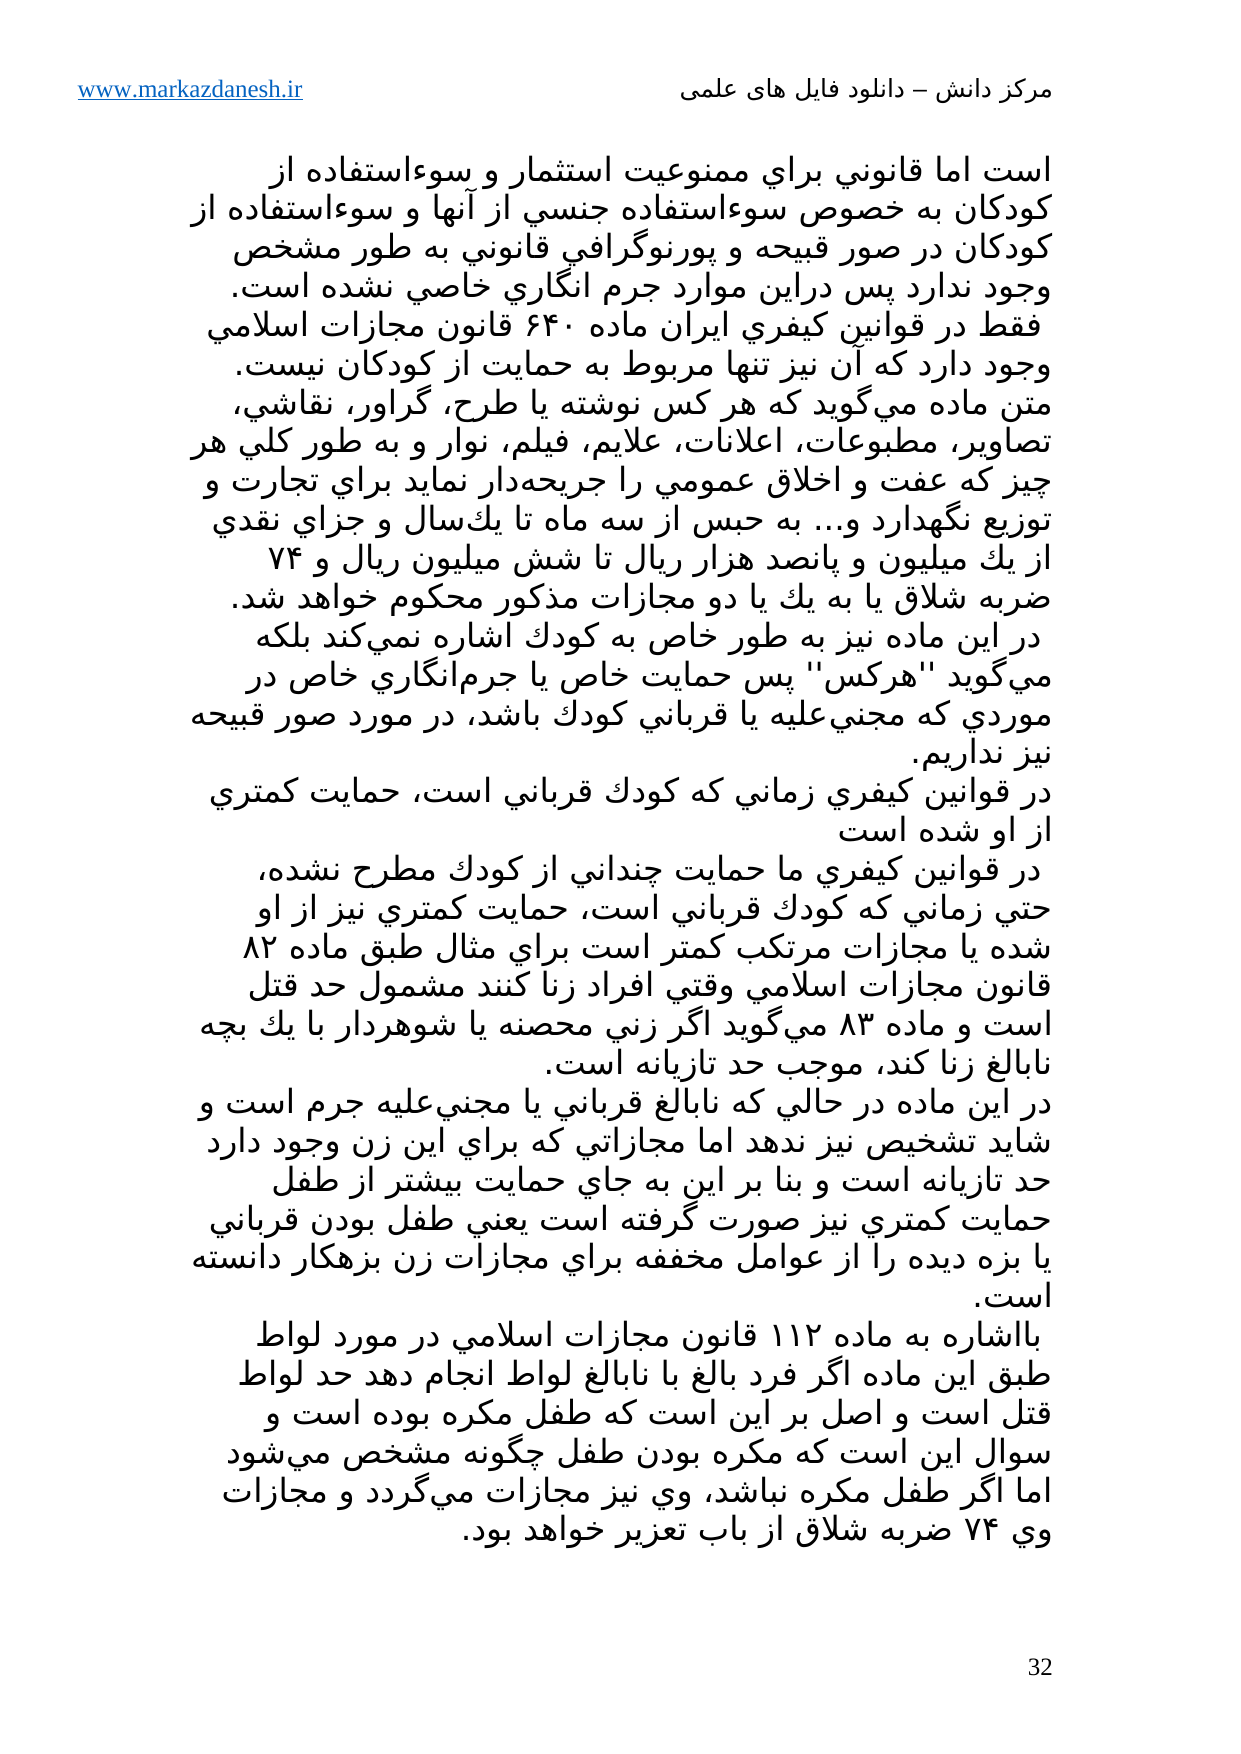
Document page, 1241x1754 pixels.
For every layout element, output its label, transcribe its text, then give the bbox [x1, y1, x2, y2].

text در اين ماده در حالي كه نابالغ قرباني يا مجني‌عليه جرم است و شايد تشخيص نيز ندهد اما مجازاتي كه براي اين زن وجود دارد حد تازيانه است و بنا بر اين به جاي حمايت بيشتر از طفل حمايت كمتري نيز صورت گرفته است يعني طفل بودن قرباني يا بزه ديده را از عوامل مخففه براي مجازات زن بزهكار دانسته است. [187, 1082, 1053, 1316]
text بااشاره به ماده ۱۱۲ قانون مجازات اسلامي در مورد لواط طبق اين ماده اگر فرد بالغ با نابالغ لواط انجام دهد حد لواط قتل است و اصل بر اين است كه طفل مكره بوده است و سوال اين است كه مكره بودن طفل چگونه مشخص مي‌شود اما اگر طفل مكره نباشد، وي نيز مجازات مي‌گردد و مجازات وي ۷۴ ضربه شلاق از باب تعزير خواهد بود. [187, 1316, 1053, 1549]
text در قوانين كيفري ما حمايت چنداني از كودك مطرح نشده، حتي زماني كه كودك قرباني است، حمايت كمتري نيز از او شده يا مجازات مرتكب كمتر است براي مثال طبق ماده ۸۲ قانون مجازات اسلامي وقتي افراد زنا كنند مشمول حد قتل است و ماده ۸۳ مي‌گويد اگر زني محصنه يا شوهردار با يك بچه نابالغ زنا كند، موجب حد تازيانه است. [187, 849, 1053, 1082]
text در قوانين كيفري زماني كه كودك قرباني است، حمايت كمتري از او شده است [187, 772, 1053, 849]
text در اين ماده نيز به طور خاص به كودك اشاره نمي‌كند بلكه مي‌گويد ''هركس'' پس حمايت خاص يا جرم‌انگاري خاص در موردي كه مجني‌عليه يا قرباني كودك باشد، در مورد صور قبيحه نيز نداريم. [187, 616, 1053, 772]
text فقط در قوانين كيفري ايران ماده ۶۴۰ قانون مجازات اسلامي وجود دارد كه آن نيز تنها مربوط به حمايت از كودكان نيست. متن ماده مي‌گويد كه هر كس نوشته يا طرح، گراور، نقاشي، تصاوير، مطبوعات، اعلانات، علايم، فيلم، نوار و به طور كلي هر چيز كه عفت و اخلاق عمومي را جريحه‌دار نمايد براي تجارت و توزيع نگهدارد و... به حبس از سه ماه تا يك‌سال و جزاي نقدي از يك ميليون و پانصد هزار ريال تا شش ميليون ريال و ۷۴ ضربه شلاق يا به يك يا دو مجازات مذكور محكوم خواهد شد. [187, 305, 1053, 616]
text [187, 150, 1053, 305]
